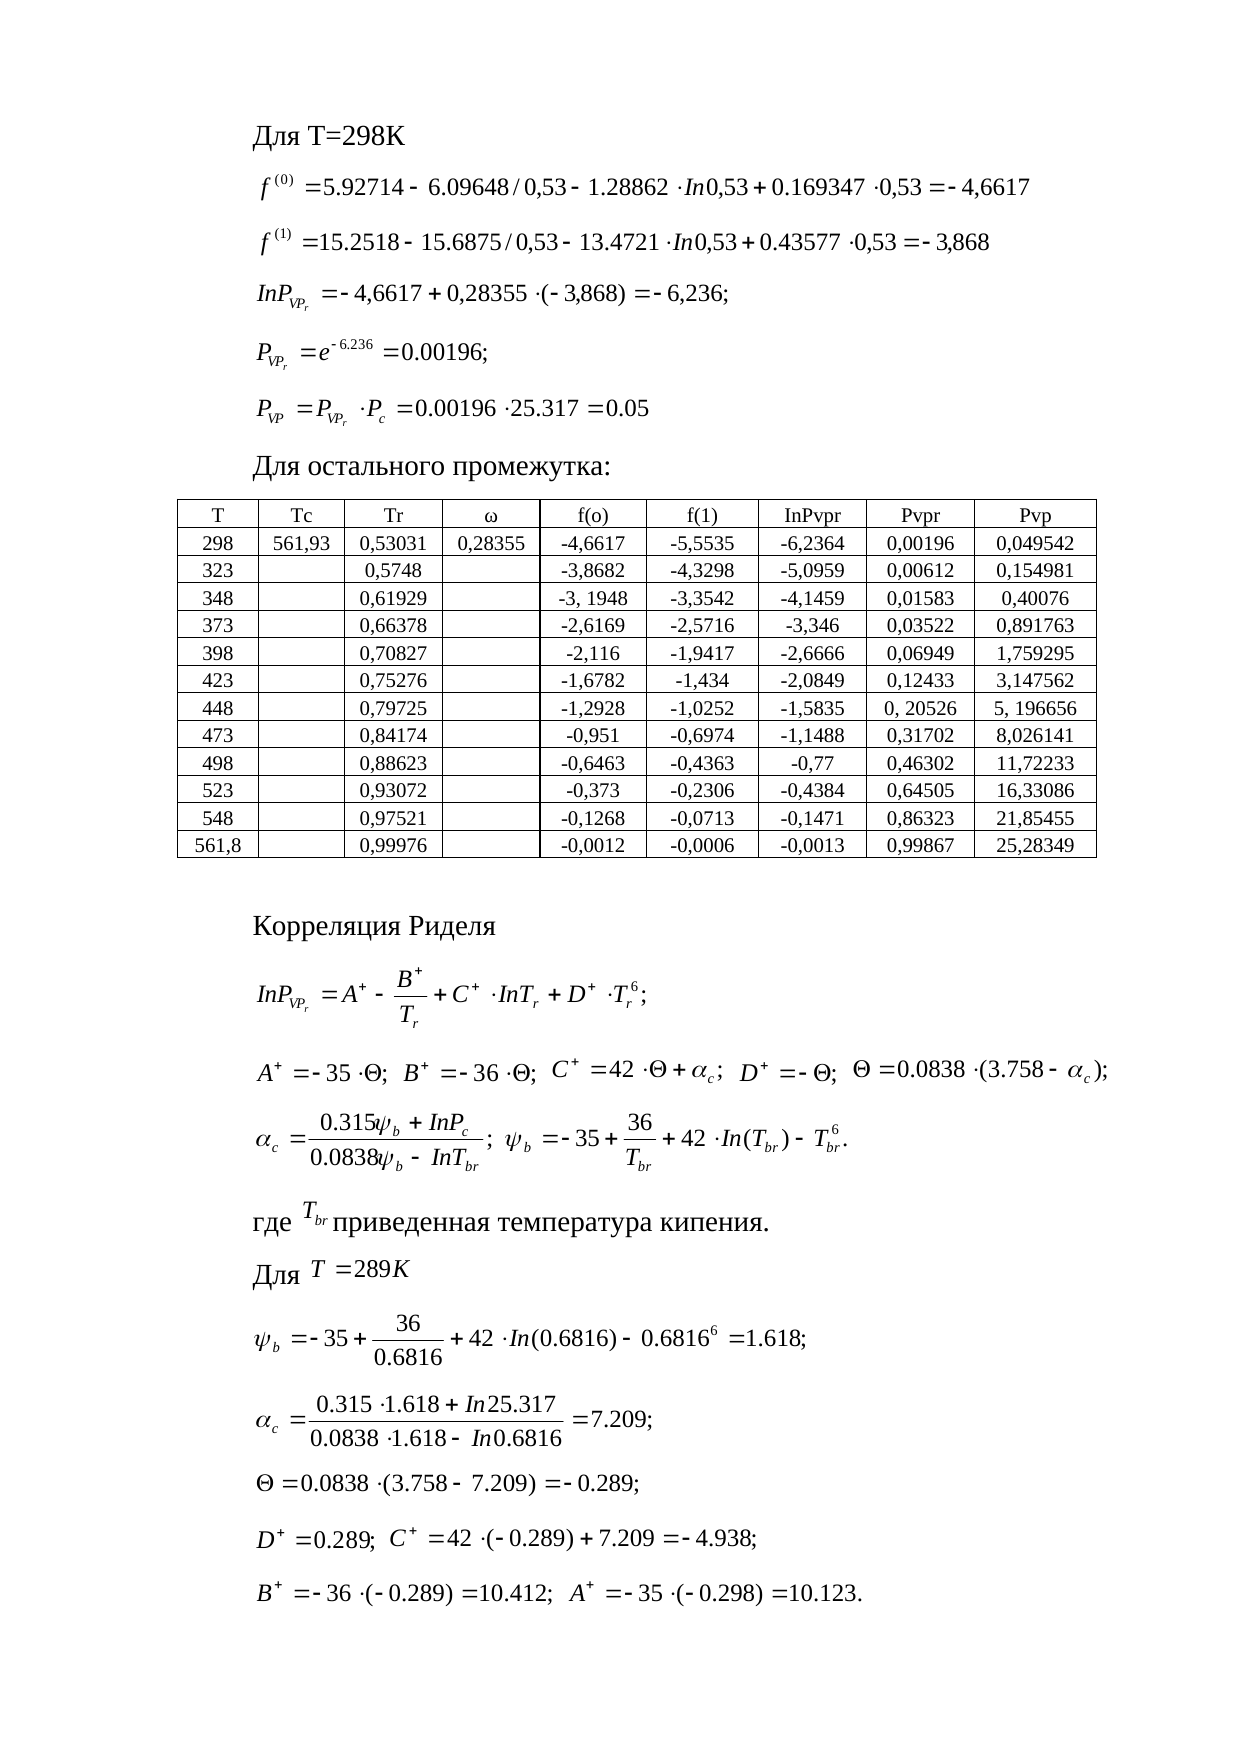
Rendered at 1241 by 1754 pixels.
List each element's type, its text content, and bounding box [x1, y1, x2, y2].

table_header T [178, 500, 258, 527]
table_cell 498 [178, 748, 258, 775]
table_cell -1,0252 [647, 693, 758, 720]
table_cell 3,147562 [975, 666, 1096, 692]
table_header Tr [345, 500, 442, 527]
table_cell -0,2306 [647, 776, 758, 802]
table_cell 0,53031 [345, 528, 442, 555]
table_cell -1,1488 [759, 721, 866, 747]
table_cell 0,64505 [867, 776, 974, 802]
table_cell 548 [178, 803, 258, 830]
table_cell [259, 748, 344, 775]
table_cell 0,049542 [975, 528, 1096, 555]
table_cell [259, 611, 344, 637]
table_cell [443, 666, 539, 692]
table_cell -0,0013 [759, 831, 866, 857]
table_cell 0,70827 [345, 638, 442, 665]
table_cell 0, 20526 [867, 693, 974, 720]
table_cell 8,026141 [975, 721, 1096, 747]
table_cell 0,93072 [345, 776, 442, 802]
table_cell -0,951 [541, 721, 646, 747]
table_cell 0,891763 [975, 611, 1096, 637]
table_cell -2,5716 [647, 611, 758, 637]
table_cell 0,12433 [867, 666, 974, 692]
table_cell [443, 831, 539, 857]
table_cell 0,75276 [345, 666, 442, 692]
table_cell 0,06949 [867, 638, 974, 665]
table_cell 0,40076 [975, 583, 1096, 610]
table_cell 298 [178, 528, 258, 555]
table_cell -0,373 [541, 776, 646, 802]
table_cell 523 [178, 776, 258, 802]
table_cell 0,00612 [867, 556, 974, 582]
table_cell -0,4384 [759, 776, 866, 802]
table_cell -0,6974 [647, 721, 758, 747]
table_cell [259, 556, 344, 582]
table_header f(1) [647, 500, 758, 527]
table_cell 423 [178, 666, 258, 692]
text где приведенная температура кипения. [177, 1194, 1152, 1238]
table_cell -1,9417 [647, 638, 758, 665]
table_header Pvpr [867, 500, 974, 527]
table_cell -3,8682 [541, 556, 646, 582]
table_cell 16,33086 [975, 776, 1096, 802]
table_cell 0,84174 [345, 721, 442, 747]
table_cell 11,72233 [975, 748, 1096, 775]
table_cell 25,28349 [975, 831, 1096, 857]
table_cell -2,116 [541, 638, 646, 665]
table_cell -0,6463 [541, 748, 646, 775]
table_cell -5,0959 [759, 556, 866, 582]
table_cell [443, 803, 539, 830]
table_header InPvpr [759, 500, 866, 527]
table_cell 0,5748 [345, 556, 442, 582]
table_cell 0,99976 [345, 831, 442, 857]
table_cell -4,3298 [647, 556, 758, 582]
table_cell -1,5835 [759, 693, 866, 720]
table_header ω [443, 500, 539, 527]
table_cell 323 [178, 556, 258, 582]
table_cell 0,97521 [345, 803, 442, 830]
table_cell 0,88623 [345, 748, 442, 775]
table_cell 0,79725 [345, 693, 442, 720]
table_cell [443, 583, 539, 610]
table_cell -6,2364 [759, 528, 866, 555]
table_cell -3,3542 [647, 583, 758, 610]
table_cell -1,6782 [541, 666, 646, 692]
table_cell [443, 748, 539, 775]
table_cell 448 [178, 693, 258, 720]
table_cell -0,1268 [541, 803, 646, 830]
table_cell 561,8 [178, 831, 258, 857]
table_cell -4,1459 [759, 583, 866, 610]
table_cell -4,6617 [541, 528, 646, 555]
table_cell 0,31702 [867, 721, 974, 747]
table_cell -0,0006 [647, 831, 758, 857]
table_cell -1,434 [647, 666, 758, 692]
table_cell -0,0713 [647, 803, 758, 830]
table_cell 0,66378 [345, 611, 442, 637]
table_cell 0,86323 [867, 803, 974, 830]
table_cell -0,4363 [647, 748, 758, 775]
table_header Tc [259, 500, 344, 527]
table_cell 0,46302 [867, 748, 974, 775]
table_cell [443, 638, 539, 665]
table_cell -3, 1948 [541, 583, 646, 610]
table_cell [259, 776, 344, 802]
table_cell [259, 803, 344, 830]
table_cell [259, 721, 344, 747]
table_cell 0,99867 [867, 831, 974, 857]
text Для Т=298К [177, 118, 1152, 152]
table_cell 0,154981 [975, 556, 1096, 582]
table_cell [259, 583, 344, 610]
table_cell -1,2928 [541, 693, 646, 720]
table_cell 21,85455 [975, 803, 1096, 830]
table_cell [259, 831, 344, 857]
text Корреляция Риделя [177, 908, 1152, 942]
table_cell -2,6666 [759, 638, 866, 665]
text Для [177, 1254, 1152, 1291]
table_cell 348 [178, 583, 258, 610]
table_cell 561,93 [259, 528, 344, 555]
table_cell 0,01583 [867, 583, 974, 610]
table_cell [259, 666, 344, 692]
table_cell -3,346 [759, 611, 866, 637]
table_cell -0,0012 [541, 831, 646, 857]
table_cell [259, 693, 344, 720]
table_cell [443, 776, 539, 802]
table_cell [443, 693, 539, 720]
table_cell 1,759295 [975, 638, 1096, 665]
table_cell [443, 611, 539, 637]
table_cell 0,28355 [443, 528, 539, 555]
table_cell 373 [178, 611, 258, 637]
table_cell 473 [178, 721, 258, 747]
table_cell 0,03522 [867, 611, 974, 637]
table_cell [443, 721, 539, 747]
table_cell [443, 556, 539, 582]
table_cell 398 [178, 638, 258, 665]
table_cell -0,77 [759, 748, 866, 775]
table_cell -5,5535 [647, 528, 758, 555]
text Для остального промежутка: [177, 448, 1152, 482]
table_header f(o) [541, 500, 646, 527]
table_header Pvp [975, 500, 1096, 527]
table_cell 0,61929 [345, 583, 442, 610]
table_cell -0,1471 [759, 803, 866, 830]
table_cell -2,0849 [759, 666, 866, 692]
table_cell -2,6169 [541, 611, 646, 637]
table_cell 0,00196 [867, 528, 974, 555]
table_cell [259, 638, 344, 665]
table_cell 5, 196656 [975, 693, 1096, 720]
